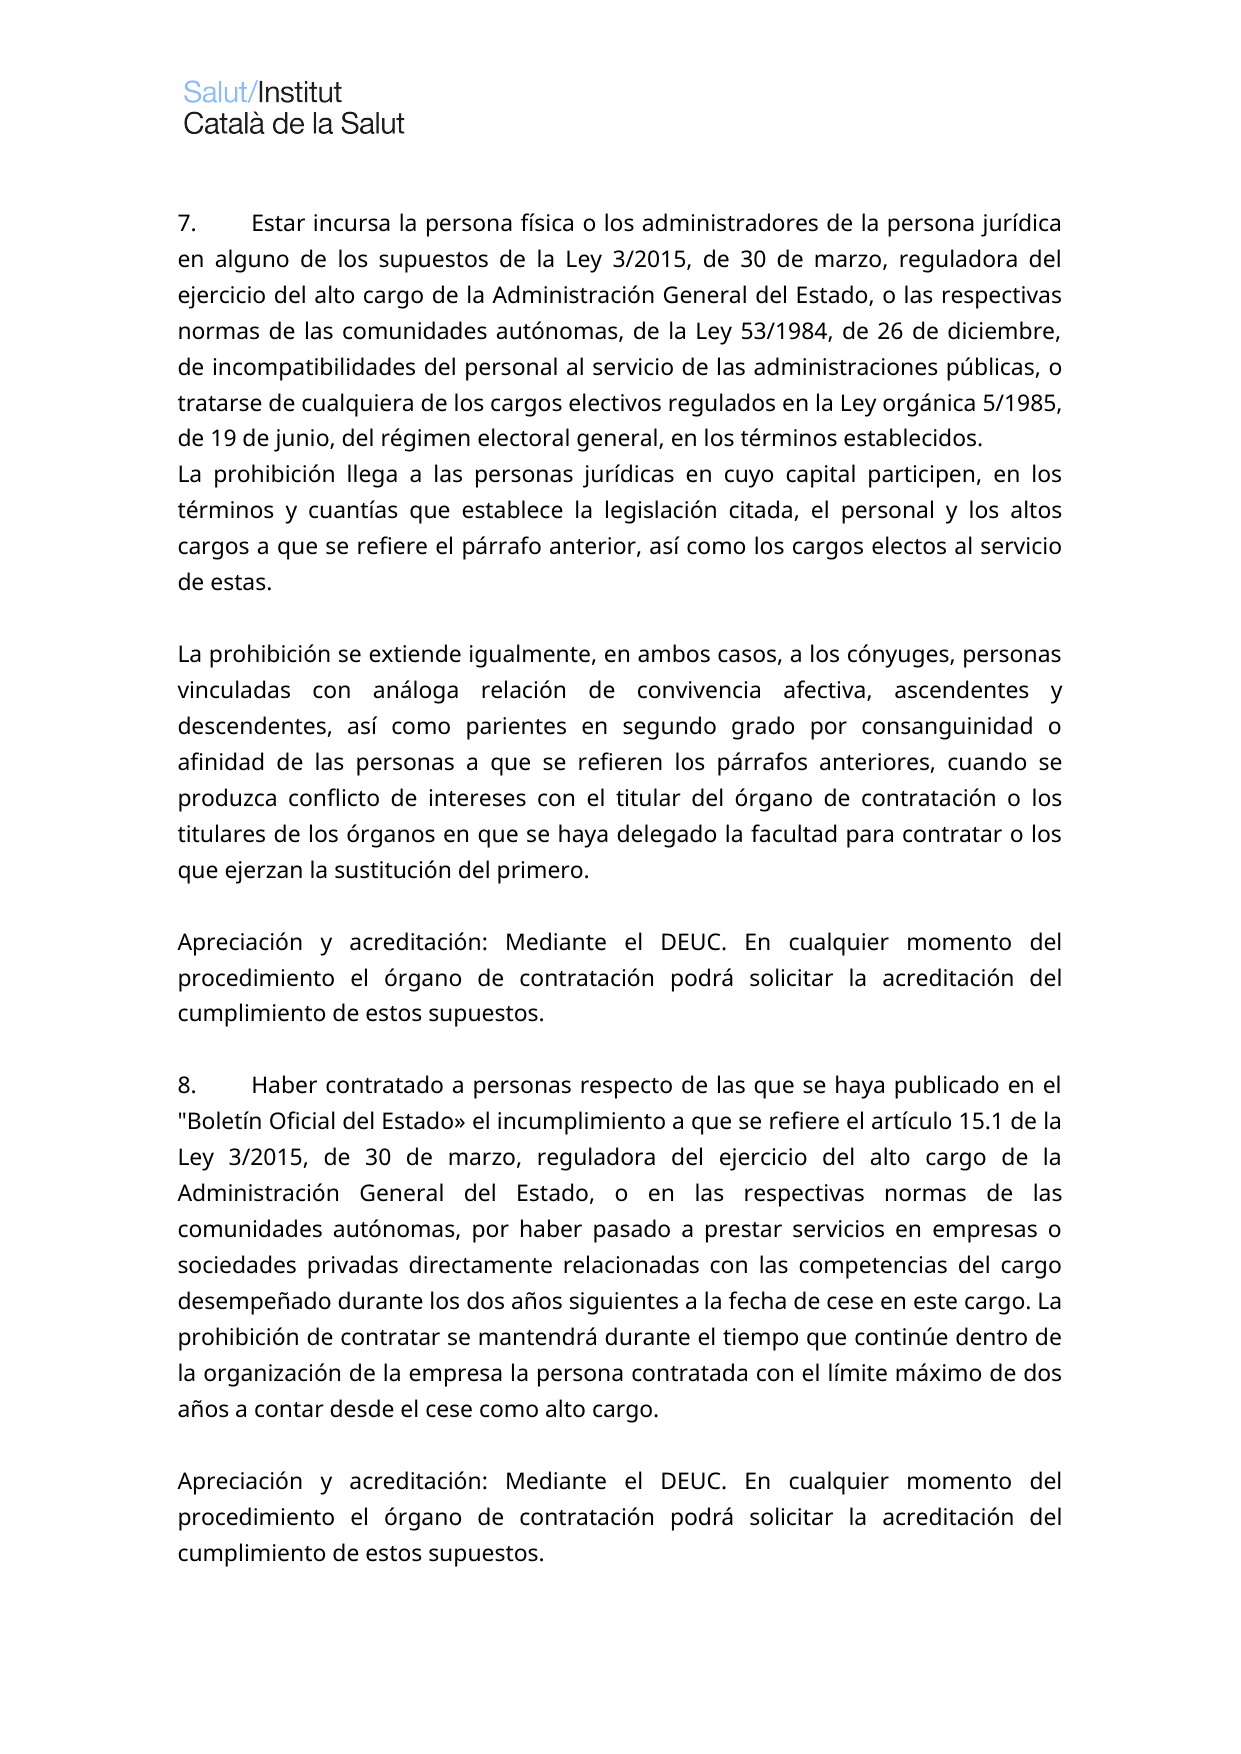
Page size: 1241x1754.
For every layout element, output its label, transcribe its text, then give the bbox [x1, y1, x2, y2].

text La prohibición llega a las personas jurídicas en cuyo capital participen, en los términos y cuantías que establece la legislación citada, el personal y los altos cargos a que se refiere el párrafo anterior, así como los cargos electos al servicio de estas. [177, 458, 1063, 597]
picture [177, 73, 411, 141]
text 7. Estar incursa la persona física o los administradores de la persona jurídica en alguno de los supuestos de la Ley 3/2015, de 30 de marzo, reguladora del ejercicio del alto cargo de la Administración General del Estado, o las respectivas normas de las comunidades autónomas, de la Ley 53/1984, de 26 de diciembre, de incompatibilidades del personal al servicio de las administraciones públicas, o tratarse de cualquiera de los cargos electivos regulados en la Ley orgánica 5/1985, de 19 de junio, del régimen electoral general, en los términos establecidos. [177, 207, 1063, 454]
text Apreciación y acreditación: Mediante el DEUC. En cualquier momento del procedimiento el órgano de contratación podrá solicitar la acreditación del cumplimiento de estos supuestos. [177, 1464, 1063, 1568]
text 8. Haber contratado a personas respecto de las que se haya publicado en el "Boletín Oficial del Estado» el incumplimiento a que se refiere el artículo 15.1 de la Ley 3/2015, de 30 de marzo, reguladora del ejercicio del alto cargo de la Administración General del Estado, o en las respectivas normas de las comunidades autónomas, por haber pasado a prestar servicios en empresas o sociedades privadas directamente relacionadas con las competencias del cargo desempeñado durante los dos años siguientes a la fecha de cese en este cargo. La prohibición de contratar se mantendrá durante el tiempo que continúe dentro de la organización de la empresa la persona contratada con el límite máximo de dos años a contar desde el cese como alto cargo. [177, 1069, 1063, 1424]
text La prohibición se extiende igualmente, en ambos casos, a los cónyuges, personas vinculadas con análoga relación de convivencia afectiva, ascendentes y descendentes, así como parientes en segundo grado por consanguinidad o afinidad de las personas a que se refieren los párrafos anteriores, cuando se produzca conflicto de intereses con el titular del órgano de contratación o los titulares de los órganos en que se haya delegado la facultad para contratar o los que ejerzan la sustitución del primero. [177, 638, 1063, 885]
text Apreciación y acreditación: Mediante el DEUC. En cualquier momento del procedimiento el órgano de contratación podrá solicitar la acreditación del cumplimiento de estos supuestos. [177, 926, 1063, 1029]
